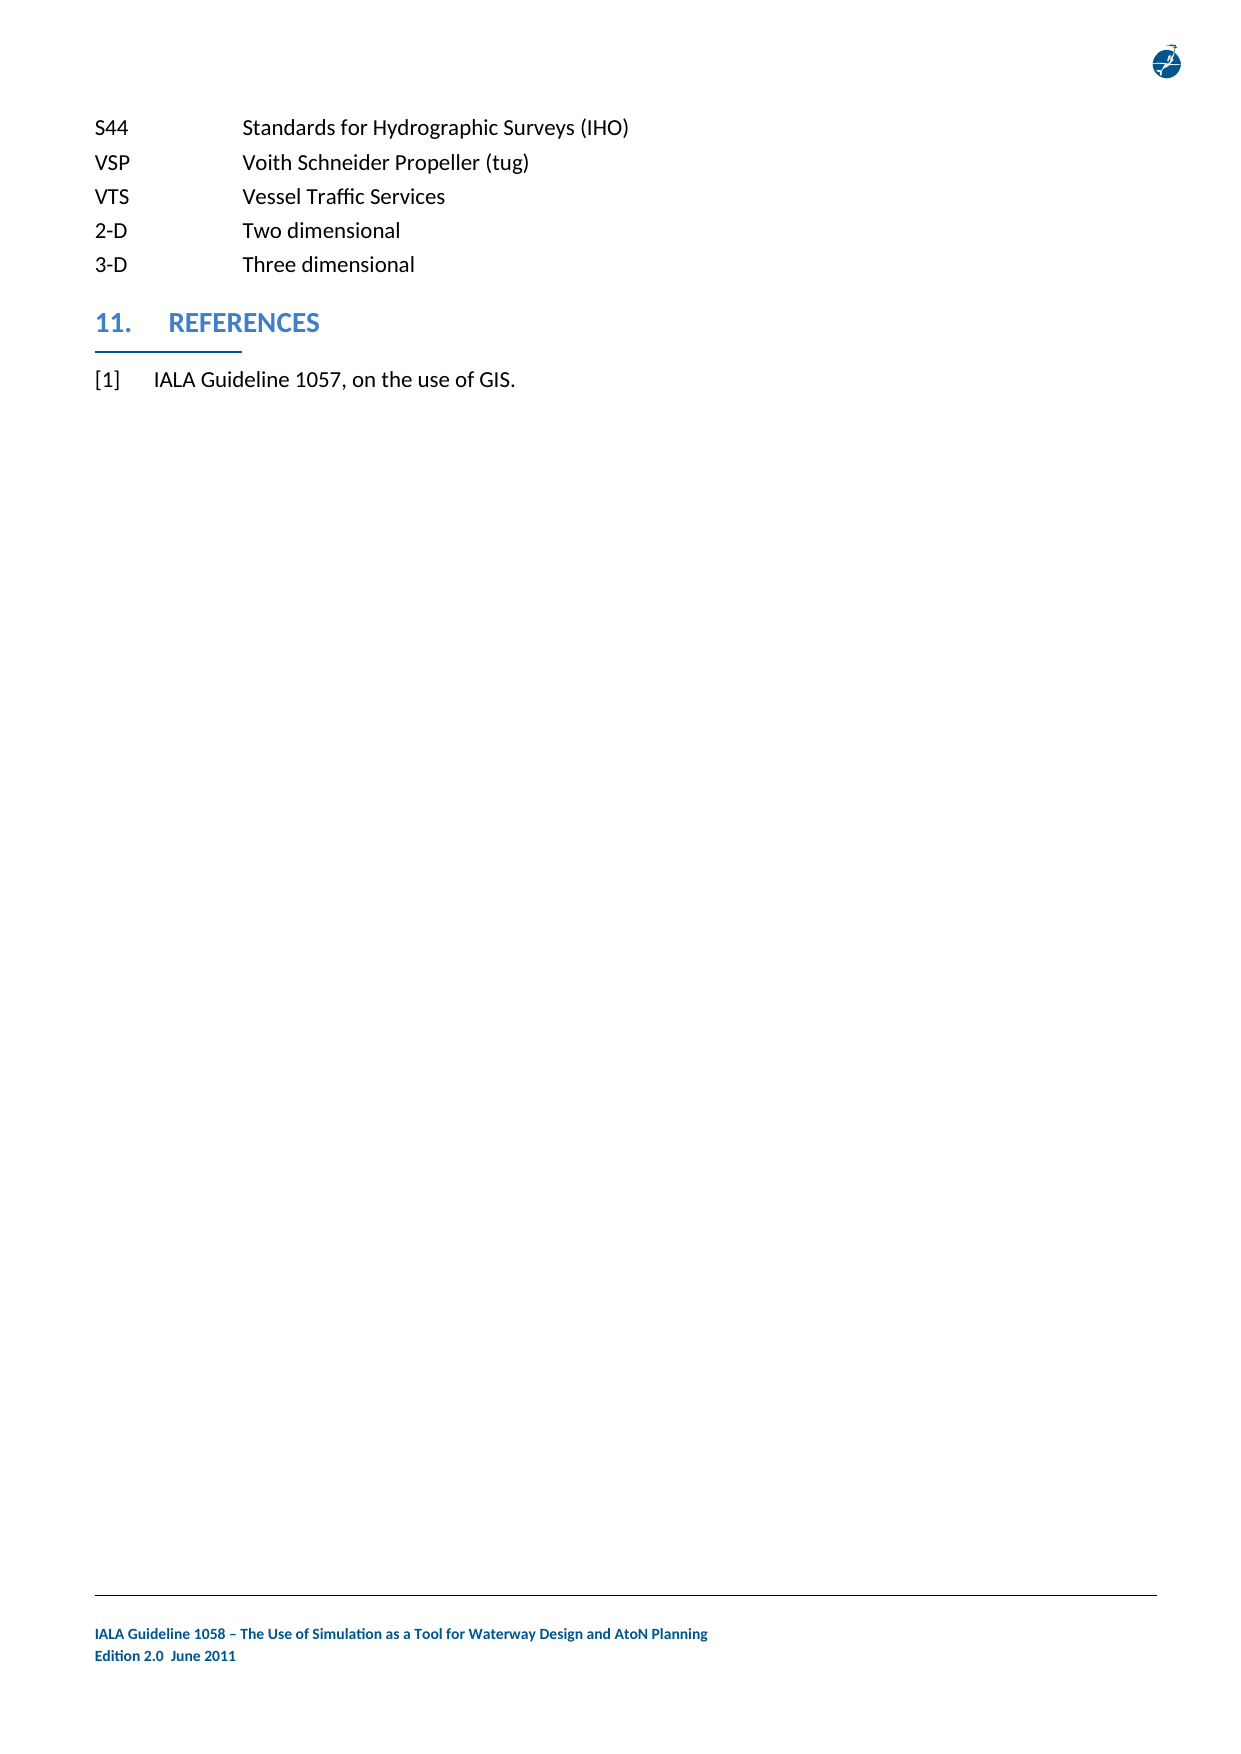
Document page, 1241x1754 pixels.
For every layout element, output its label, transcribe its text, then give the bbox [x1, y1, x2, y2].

picture [1121, 0, 1240, 113]
text VSP Voith Schneider Propeller (tug) [94, 148, 1157, 176]
text 3-D Three dimensional [94, 251, 1157, 279]
text 2-D Two dimensional [94, 216, 1157, 244]
text IALA Guideline 1057, on the use of GIS. [94, 365, 1157, 393]
text S44 Standards for Hydrographic Surveys (IHO) [94, 113, 1157, 142]
text VTS Vessel Traffic Services [94, 182, 1157, 210]
subtitle REFERENCES [94, 304, 1157, 339]
